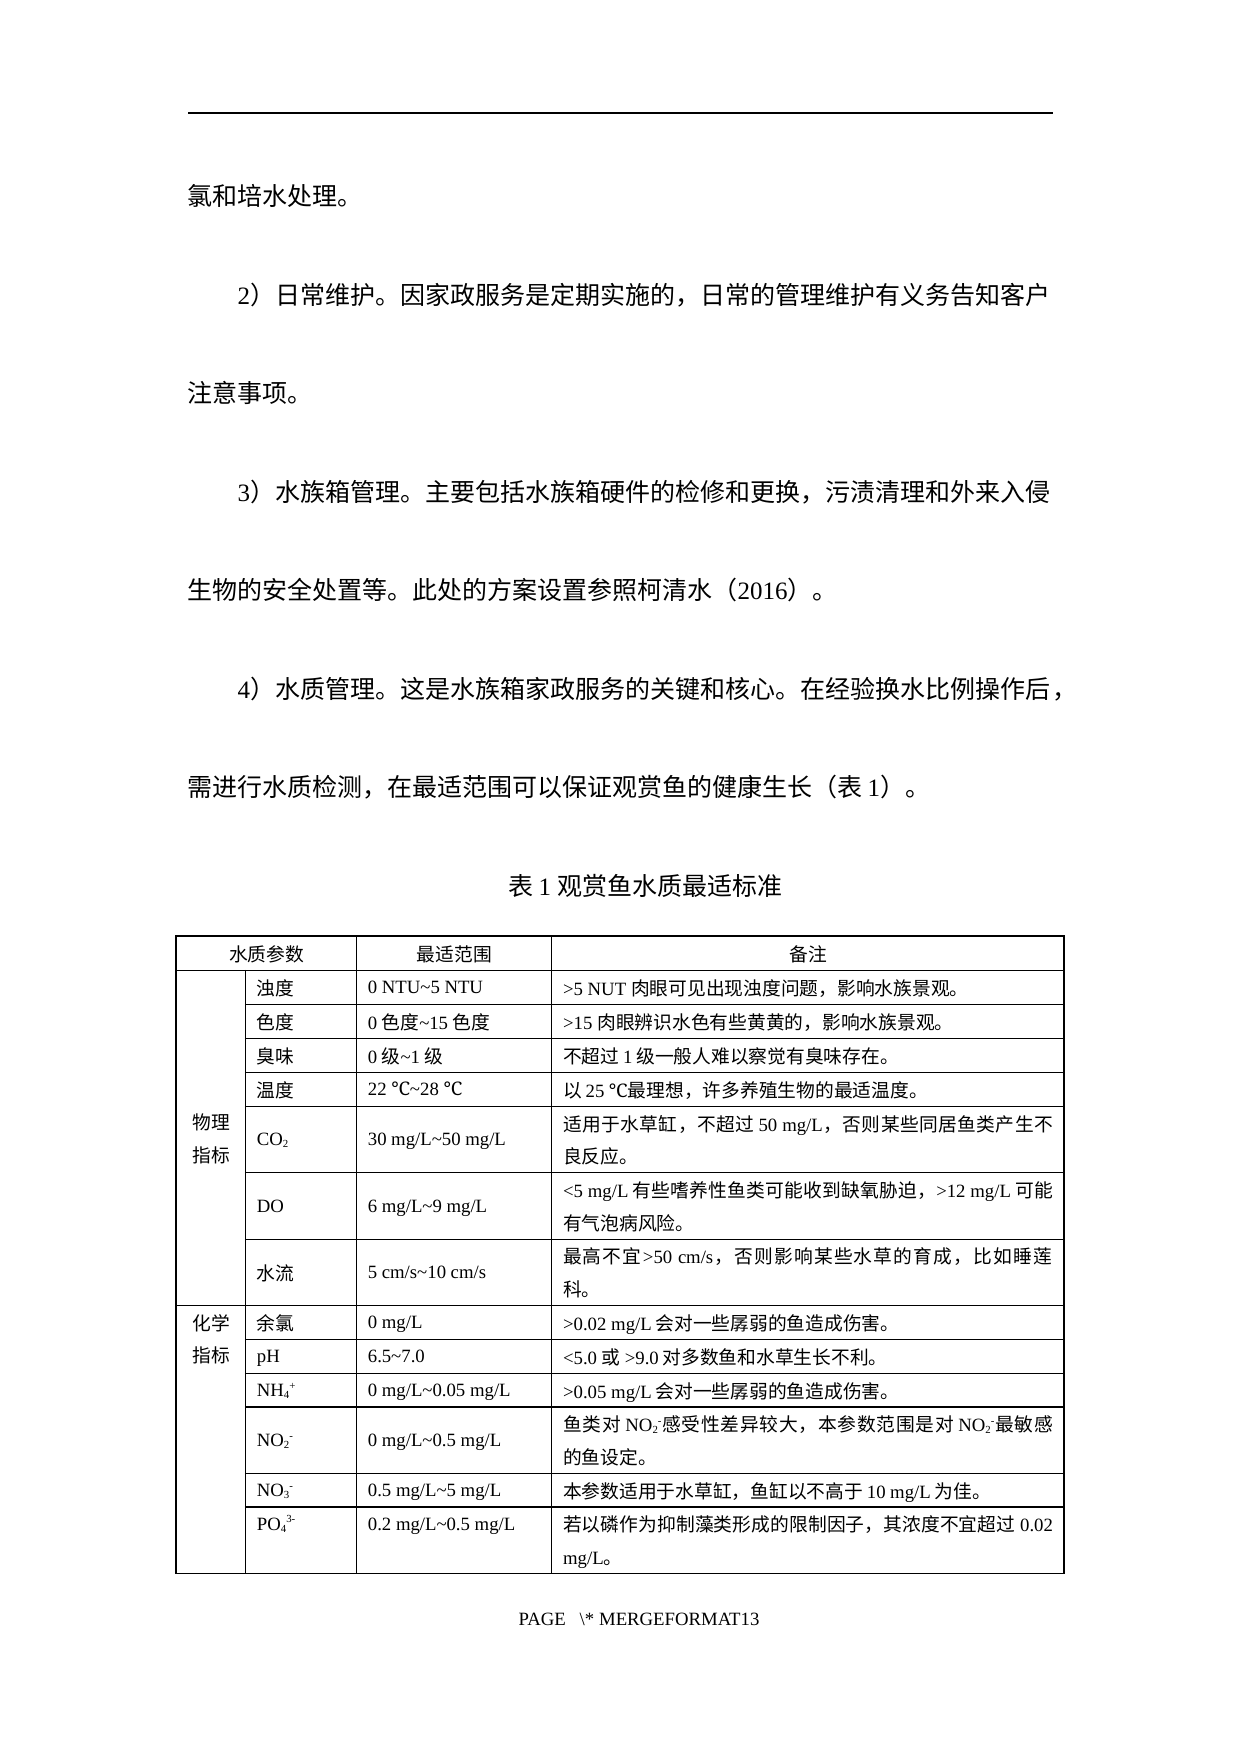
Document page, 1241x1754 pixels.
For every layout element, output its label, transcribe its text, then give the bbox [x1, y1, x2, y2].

table_cell PO43- [246, 1508, 356, 1572]
table_header 最适范围 [357, 937, 551, 970]
table_cell 鱼类对NO2-感受性差异较大，本参数范围是对NO2-最敏感的鱼设定。 [552, 1408, 1063, 1472]
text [187, 162, 1053, 227]
table_cell >5 NUT 肉眼可见出现浊度问题，影响水族景观。 [552, 971, 1063, 1004]
table_header 水质参数 [177, 937, 356, 970]
table_cell >0.02 mg/L会对一些孱弱的鱼造成伤害。 [552, 1306, 1063, 1338]
table_cell 0 色度~15 色度 [357, 1005, 551, 1038]
table_cell DO [246, 1173, 356, 1238]
table_cell NO2- [246, 1408, 356, 1472]
table_cell 0 NTU~5 NTU [357, 971, 551, 1004]
table_cell CO2 [246, 1107, 356, 1172]
table_cell 化学指标 [177, 1306, 245, 1572]
text 3）水族箱管理。主要包括水族箱硬件的检修和更换，污渍清理和外来入侵生物的安全处置等。此处的方案设置参照柯清水（2016）。 [187, 458, 1053, 621]
table_cell 0.2 mg/L~0.5 mg/L [357, 1508, 551, 1572]
table_cell 以25 ℃最理想，许多养殖生物的最适温度。 [552, 1073, 1063, 1106]
table_cell 6.5~7.0 [357, 1340, 551, 1372]
table_cell 适用于水草缸，不超过50 mg/L，否则某些同居鱼类产生不良反应。 [552, 1107, 1063, 1172]
table_cell 本参数适用于水草缸，鱼缸以不高于10 mg/L为佳。 [552, 1474, 1063, 1506]
table_cell >0.05 mg/L会对一些孱弱的鱼造成伤害。 [552, 1374, 1063, 1406]
table_cell >15 肉眼辨识水色有些黄黄的，影响水族景观。 [552, 1005, 1063, 1038]
table_cell 0.5 mg/L~5 mg/L [357, 1474, 551, 1506]
table_cell 0 mg/L [357, 1306, 551, 1338]
table_cell 0 mg/L~0.05 mg/L [357, 1374, 551, 1406]
table_cell 30 mg/L~50 mg/L [357, 1107, 551, 1172]
table_cell NO3- [246, 1474, 356, 1506]
table_cell 6 mg/L~9 mg/L [357, 1173, 551, 1238]
table_cell 0 级~1 级 [357, 1039, 551, 1072]
table_cell 臭味 [246, 1039, 356, 1072]
table_cell 不超过1级一般人难以察觉有臭味存在。 [552, 1039, 1063, 1072]
text 2）日常维护。因家政服务是定期实施的，日常的管理维护有义务告知客户注意事项。 [187, 261, 1053, 424]
table_cell 物理指标 [177, 971, 245, 1304]
table_cell pH [246, 1340, 356, 1372]
table_cell 温度 [246, 1073, 356, 1106]
table_cell <5 mg/L有些嗜养性鱼类可能收到缺氧胁迫，>12 mg/L可能有气泡病风险。 [552, 1173, 1063, 1238]
table_cell NH4+ [246, 1374, 356, 1406]
table_cell 浊度 [246, 971, 356, 1004]
table_header 备注 [552, 937, 1063, 970]
table_cell 若以磷作为抑制藻类形成的限制因子，其浓度不宜超过0.02 mg/L。 [552, 1508, 1063, 1572]
table_cell <5.0 或 >9.0对多数鱼和水草生长不利。 [552, 1340, 1063, 1372]
table_cell 水流 [246, 1240, 356, 1304]
text 4）水质管理。这是水族箱家政服务的关键和核心。在经验换水比例操作后，需进行水质检测，在最适范围可以保证观赏鱼的健康生长（表1）。 [187, 655, 1053, 818]
table_cell 0 mg/L~0.5 mg/L [357, 1408, 551, 1472]
table_cell 5 cm/s~10 cm/s [357, 1240, 551, 1304]
table_cell 最高不宜>50 cm/s，否则影响某些水草的育成，比如睡莲科。 [552, 1240, 1063, 1304]
text 表1 观赏鱼水质最适标准 [187, 852, 1053, 917]
table_cell 色度 [246, 1005, 356, 1038]
table_cell 余氯 [246, 1306, 356, 1338]
table_cell 22 ℃~28 ℃ [357, 1073, 551, 1106]
